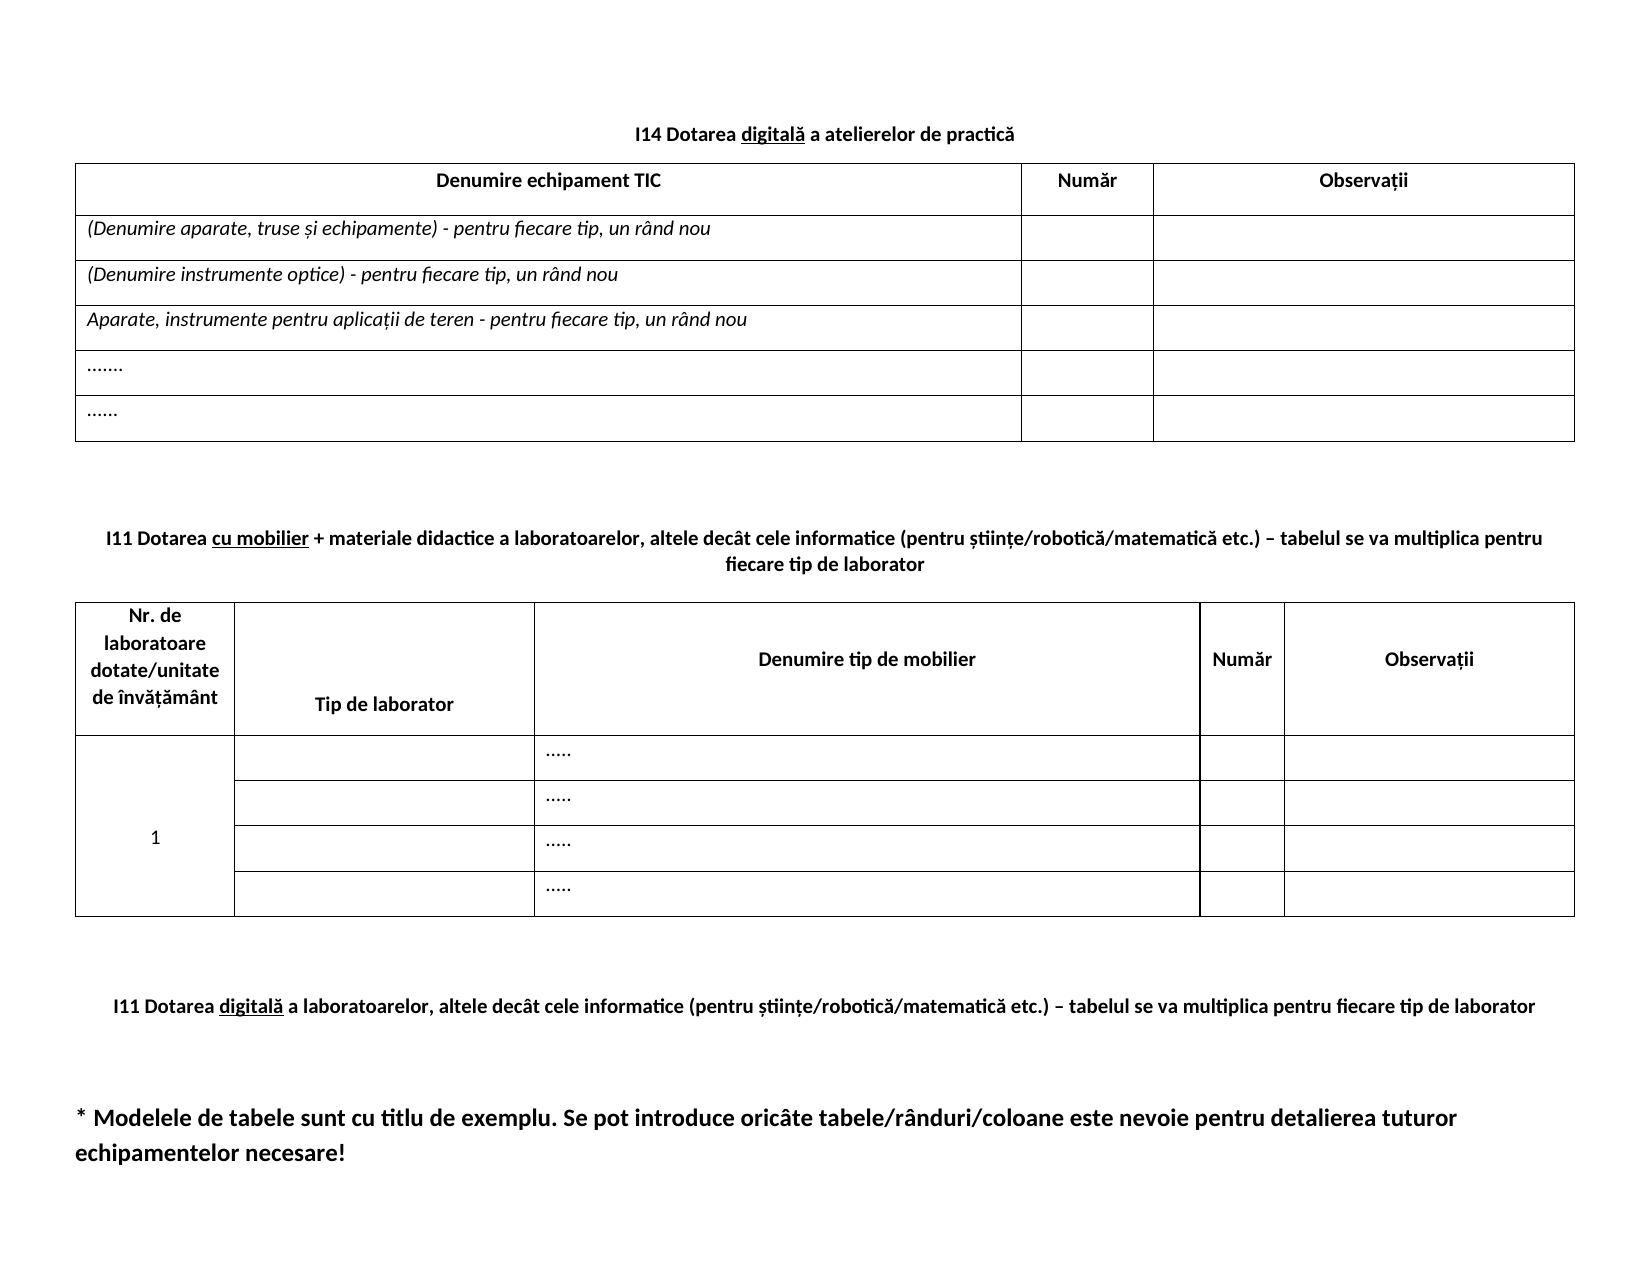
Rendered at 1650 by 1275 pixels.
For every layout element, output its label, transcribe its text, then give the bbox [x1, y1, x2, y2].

table_header Nr. de laboratoare dotate/unitate de învățământ [76, 603, 234, 735]
table_cell [235, 736, 534, 780]
table_cell [1201, 826, 1284, 871]
table_cell ..... [535, 736, 1199, 780]
table_header Număr [1022, 164, 1153, 214]
table_header Observații [1154, 164, 1574, 214]
table_cell [1285, 736, 1574, 780]
table_cell [1154, 306, 1574, 350]
table_cell ...... [76, 396, 1021, 441]
table_cell [1022, 216, 1153, 260]
text I11 Dotarea digitală a laboratoarelor, altele decât cele informatice (pentru științe/robotică/matematică etc.) – tabelul se va multiplica pentru fiecare tip de laborator [75, 993, 1575, 1018]
table_cell 1 [76, 736, 234, 916]
table_header Observații [1285, 603, 1574, 735]
table_cell [1154, 216, 1574, 260]
table_cell [1285, 781, 1574, 825]
table_cell [1154, 351, 1574, 395]
table_cell ..... [535, 781, 1199, 825]
text I14 Dotarea digitală a atelierelor de practică [75, 121, 1575, 146]
table_header Număr [1201, 603, 1284, 735]
table_cell [1154, 396, 1574, 441]
table_header Tip de laborator [235, 603, 534, 735]
table_cell [1201, 872, 1284, 916]
table_cell (Denumire aparate, truse și echipamente) - pentru fiecare tip, un rând nou [76, 216, 1021, 260]
table_cell [1201, 736, 1284, 780]
table_cell [1022, 306, 1153, 350]
table_cell ....... [76, 351, 1021, 395]
table_cell Aparate, instrumente pentru aplicații de teren - pentru fiecare tip, un rând nou [76, 306, 1021, 350]
table_header Denumire echipament TIC [76, 164, 1021, 214]
table_cell [1022, 396, 1153, 441]
table_header Denumire tip de mobilier [535, 603, 1199, 735]
table_cell [1154, 261, 1574, 305]
table_cell (Denumire instrumente optice) - pentru fiecare tip, un rând nou [76, 261, 1021, 305]
table_cell [1201, 781, 1284, 825]
table_cell [235, 872, 534, 916]
table_cell [1022, 261, 1153, 305]
table_cell [1285, 872, 1574, 916]
table_cell ..... [535, 872, 1199, 916]
table_cell [235, 781, 534, 825]
text I11 Dotarea cu mobilier + materiale didactice a laboratoarelor, altele decât cele informatice (pentru științe/robotică/matematică etc.) – tabelul se va multiplica pentru fiecare tip de laborator [75, 525, 1575, 576]
table_cell [1022, 351, 1153, 395]
table_cell ..... [535, 826, 1199, 871]
table_cell [1285, 826, 1574, 871]
table_cell [235, 826, 534, 871]
